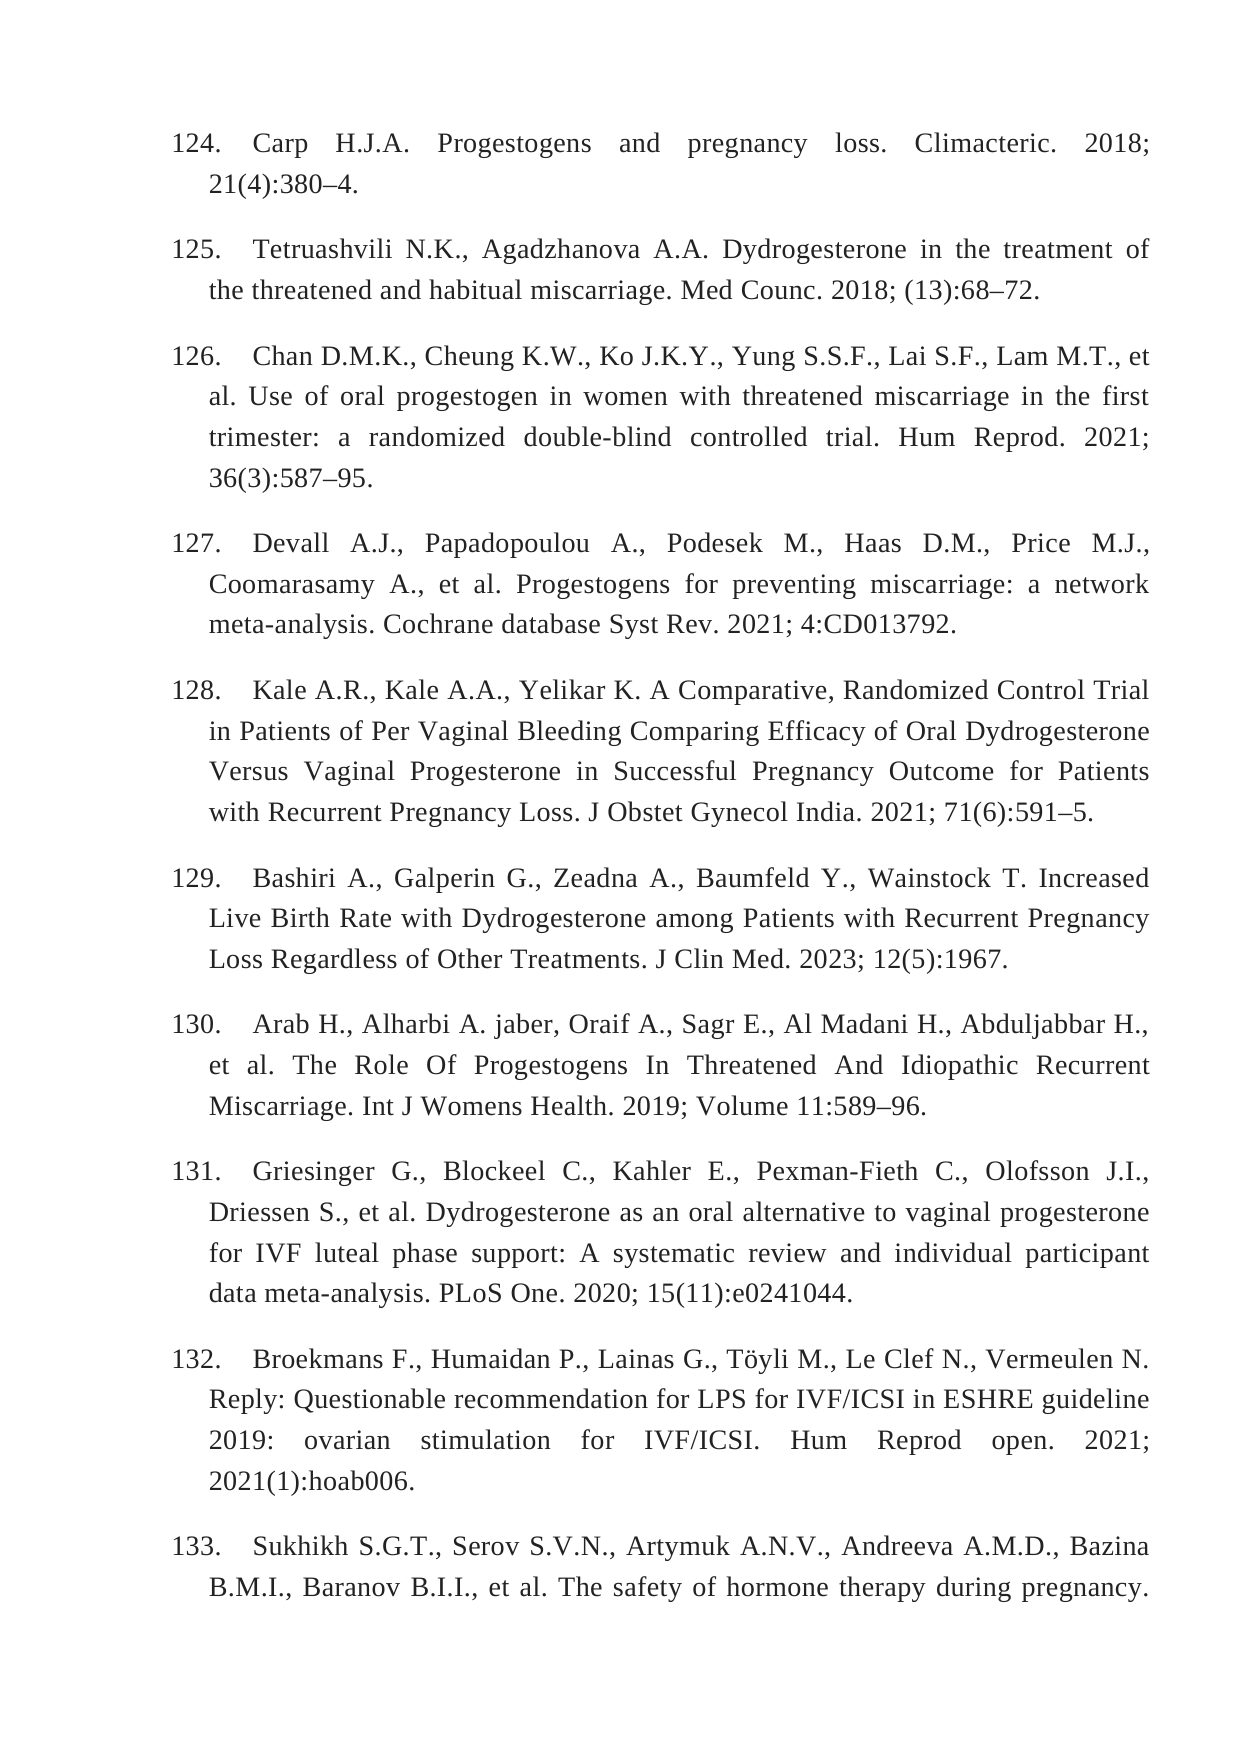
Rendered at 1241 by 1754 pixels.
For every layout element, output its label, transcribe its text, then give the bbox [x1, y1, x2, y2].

list Bashiri A., Galperin G., Zeadna A., Baumfeld Y., Wainstock T. Increased Live Birth Rate with Dydrogesterone among Patients with Recurrent Pregnancy Loss Regardless of Other Treatments. J Clin Med. 2023; 12(5):1967. [171, 852, 1152, 974]
list Chan D.M.K., Cheung K.W., Ko J.K.Y., Yung S.S.F., Lai S.F., Lam M.T., et al. Use of oral progestogen in women with threatened miscarriage in the first trimester: a randomized double-blind controlled trial. Hum Reprod. 2021; 36(3):587–95. [171, 331, 1152, 493]
list Kale A.R., Kale A.A., Yelikar K. A Comparative, Randomized Control Trial in Patients of Per Vaginal Bleeding Comparing Efficacy of Oral Dydrogesterone Versus Vaginal Progesterone in Successful Pregnancy Outcome for Patients with Recurrent Pregnancy Loss. J Obstet Gynecol India. 2021; 71(6):591–5. [171, 665, 1152, 827]
list Broekmans F., Humaidan P., Lainas G., Töyli M., Le Clef N., Vermeulen N. Reply: Questionable recommendation for LPS for IVF/ICSI in ESHRE guideline 2019: ovarian stimulation for IVF/ICSI. Hum Reprod open. 2021; 2021(1):hoab006. [171, 1334, 1152, 1496]
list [171, 1521, 1152, 1602]
list Arab H., Alharbi A. jaber, Oraif A., Sagr E., Al Madani H., Abduljabbar H., et al. The Role Of Progestogens In Threatened And Idiopathic Recurrent Miscarriage. Int J Womens Health. 2019; Volume 11:589–96. [171, 999, 1152, 1121]
list Griesinger G., Blockeel C., Kahler E., Pexman-Fieth C., Olofsson J.I., Driessen S., et al. Dydrogesterone as an oral alternative to vaginal progesterone for IVF luteal phase support: A systematic review and individual participant data meta-analysis. PLoS One. 2020; 15(11):e0241044. [171, 1146, 1152, 1309]
list Tetruashvili N.K., Agadzhanova A.A. Dydrogesterone in the treatment of the threatened and habitual miscarriage. Med Counc. 2018; (13):68–72. [171, 224, 1152, 306]
list Devall A.J., Papadopoulou A., Podesek M., Haas D.M., Price M.J., Coomarasamy A., et al. Progestogens for preventing miscarriage: a network meta-analysis. Cochrane database Syst Rev. 2021; 4:CD013792. [171, 518, 1152, 640]
list Carp H.J.A. Progestogens and pregnancy loss. Climacteric. 2018; 21(4):380–4. [171, 118, 1152, 199]
